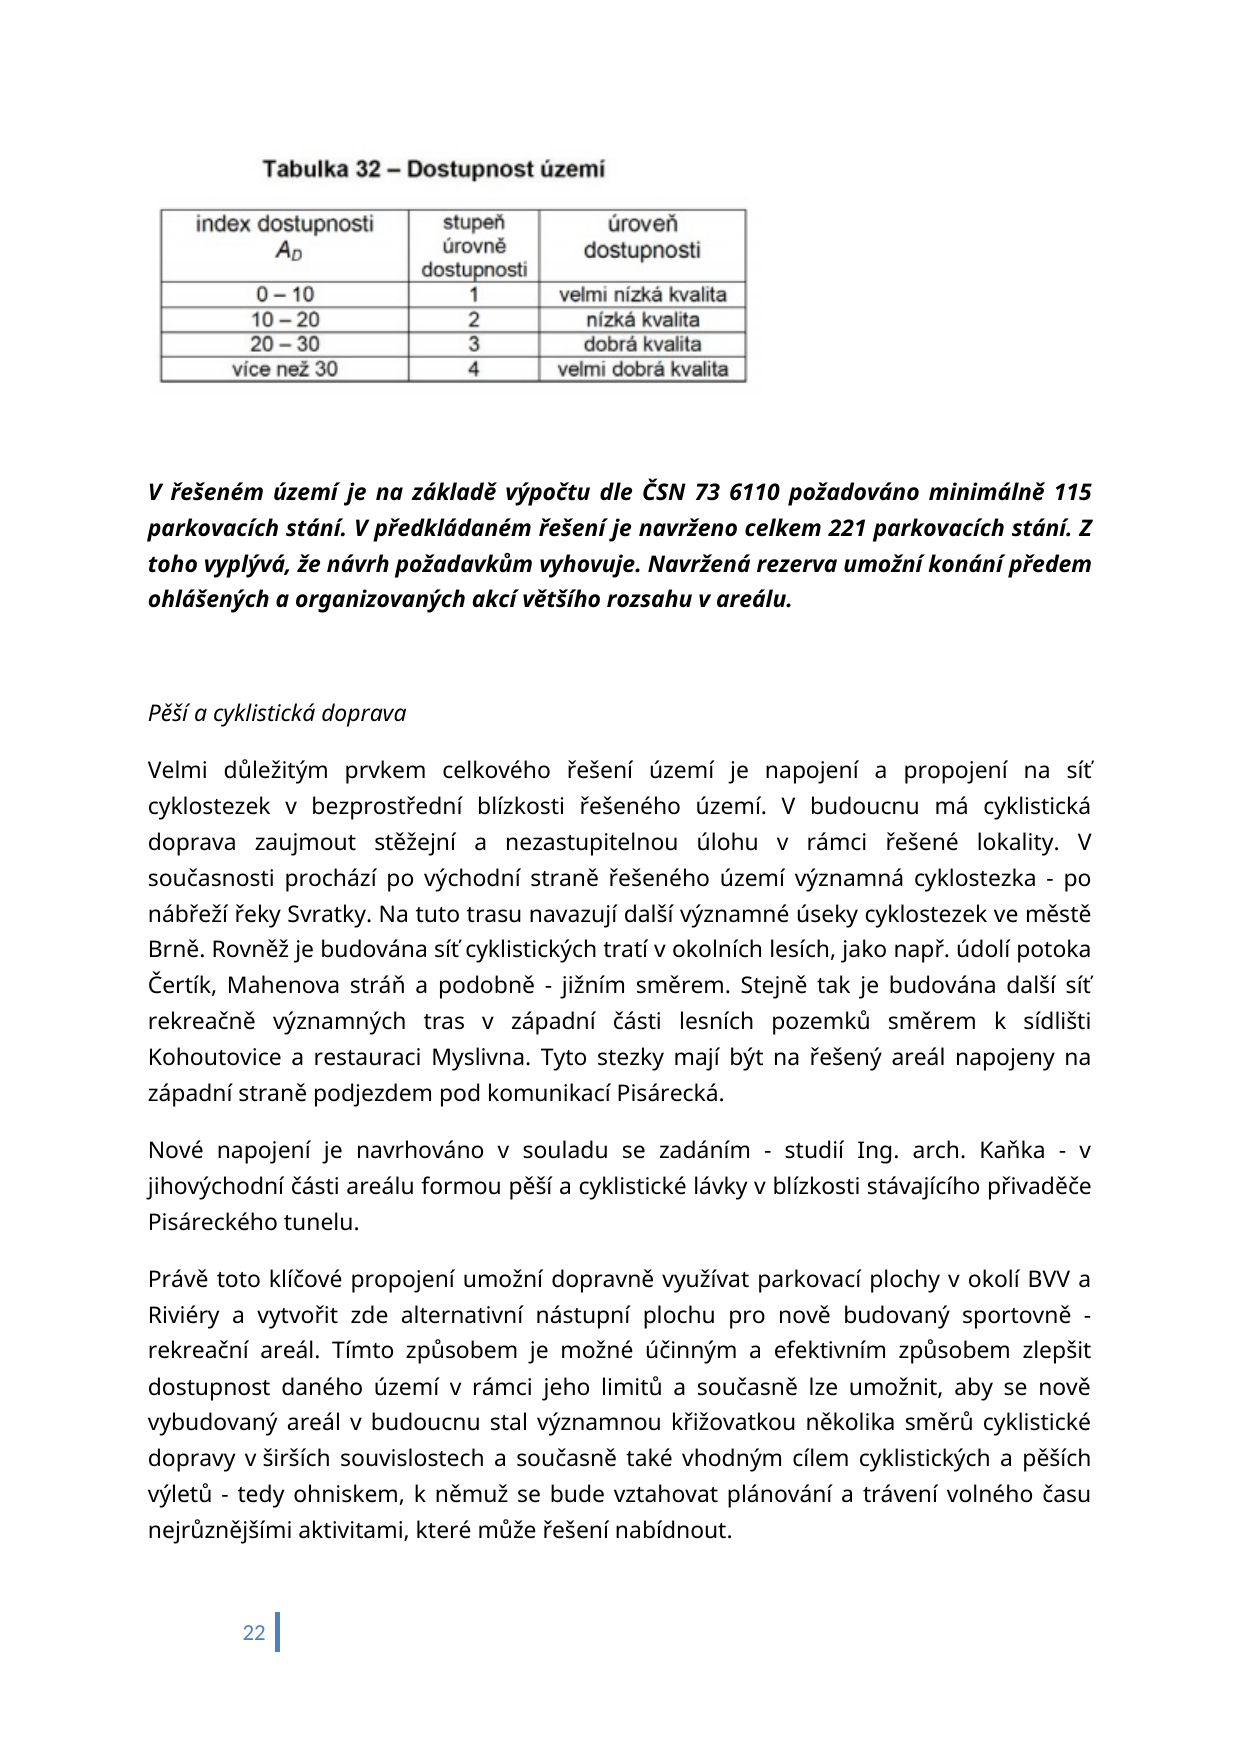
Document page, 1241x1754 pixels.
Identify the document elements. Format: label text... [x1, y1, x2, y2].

text Nové napojení je navrhováno v souladu se zadáním - studií Ing. arch. Kaňka - v jihovýchodní části areálu formou pěší a cyklistické lávky v blízkosti stávajícího přivaděče Pisáreckého tunelu. [148, 1134, 1093, 1237]
text Pěší a cyklistická doprava [148, 697, 1093, 728]
text V řešeném území je na základě výpočtu dle ČSN 73 6110 požadováno minimálně 115 parkovacích stání. V předkládaném řešení je navrženo celkem 221 parkovacích stání. Z toho vyplývá, že návrh požadavkům vyhovuje. Navržená rezerva umožní konání předem ohlášených a organizovaných akcí většího rozsahu v areálu. [148, 476, 1093, 615]
picture [147, 147, 765, 394]
text Právě toto klíčové propojení umožní dopravně využívat parkovací plochy v okolí BVV a Riviéry a vytvořit zde alternativní nástupní plochu pro nově budovaný sportovně - rekreační areál. Tímto způsobem je možné účinným a efektivním způsobem zlepšit dostupnost daného území v rámci jeho limitů a současně lze umožnit, aby se nově vybudovaný areál v budoucnu stal významnou křižovatkou několika směrů cyklistické dopravy v širších souvislostech a současně také vhodným cílem cyklistických a pěších výletů - tedy ohniskem, k němuž se bude vztahovat plánování a trávení volného času nejrůznějšími aktivitami, které může řešení nabídnout. [148, 1263, 1093, 1545]
text Velmi důležitým prvkem celkového řešení území je napojení a propojení na síť cyklostezek v bezprostřední blízkosti řešeného území. V budoucnu má cyklistická doprava zaujmout stěžejní a nezastupitelnou úlohu v rámci řešené lokality. V současnosti prochází po východní straně řešeného území významná cyklostezka - po nábřeží řeky Svratky. Na tuto trasu navazují další významné úseky cyklostezek ve městě Brně. Rovněž je budována síť cyklistických tratí v okolních lesích, jako např. údolí potoka Čertík, Mahenova stráň a podobně - jižním směrem. Stejně tak je budována další síť rekreačně významných tras v západní části lesních pozemků směrem k sídlišti Kohoutovice a restauraci Myslivna. Tyto stezky mají být na řešený areál napojeny na západní straně podjezdem pod komunikací Pisárecká. [148, 754, 1093, 1108]
